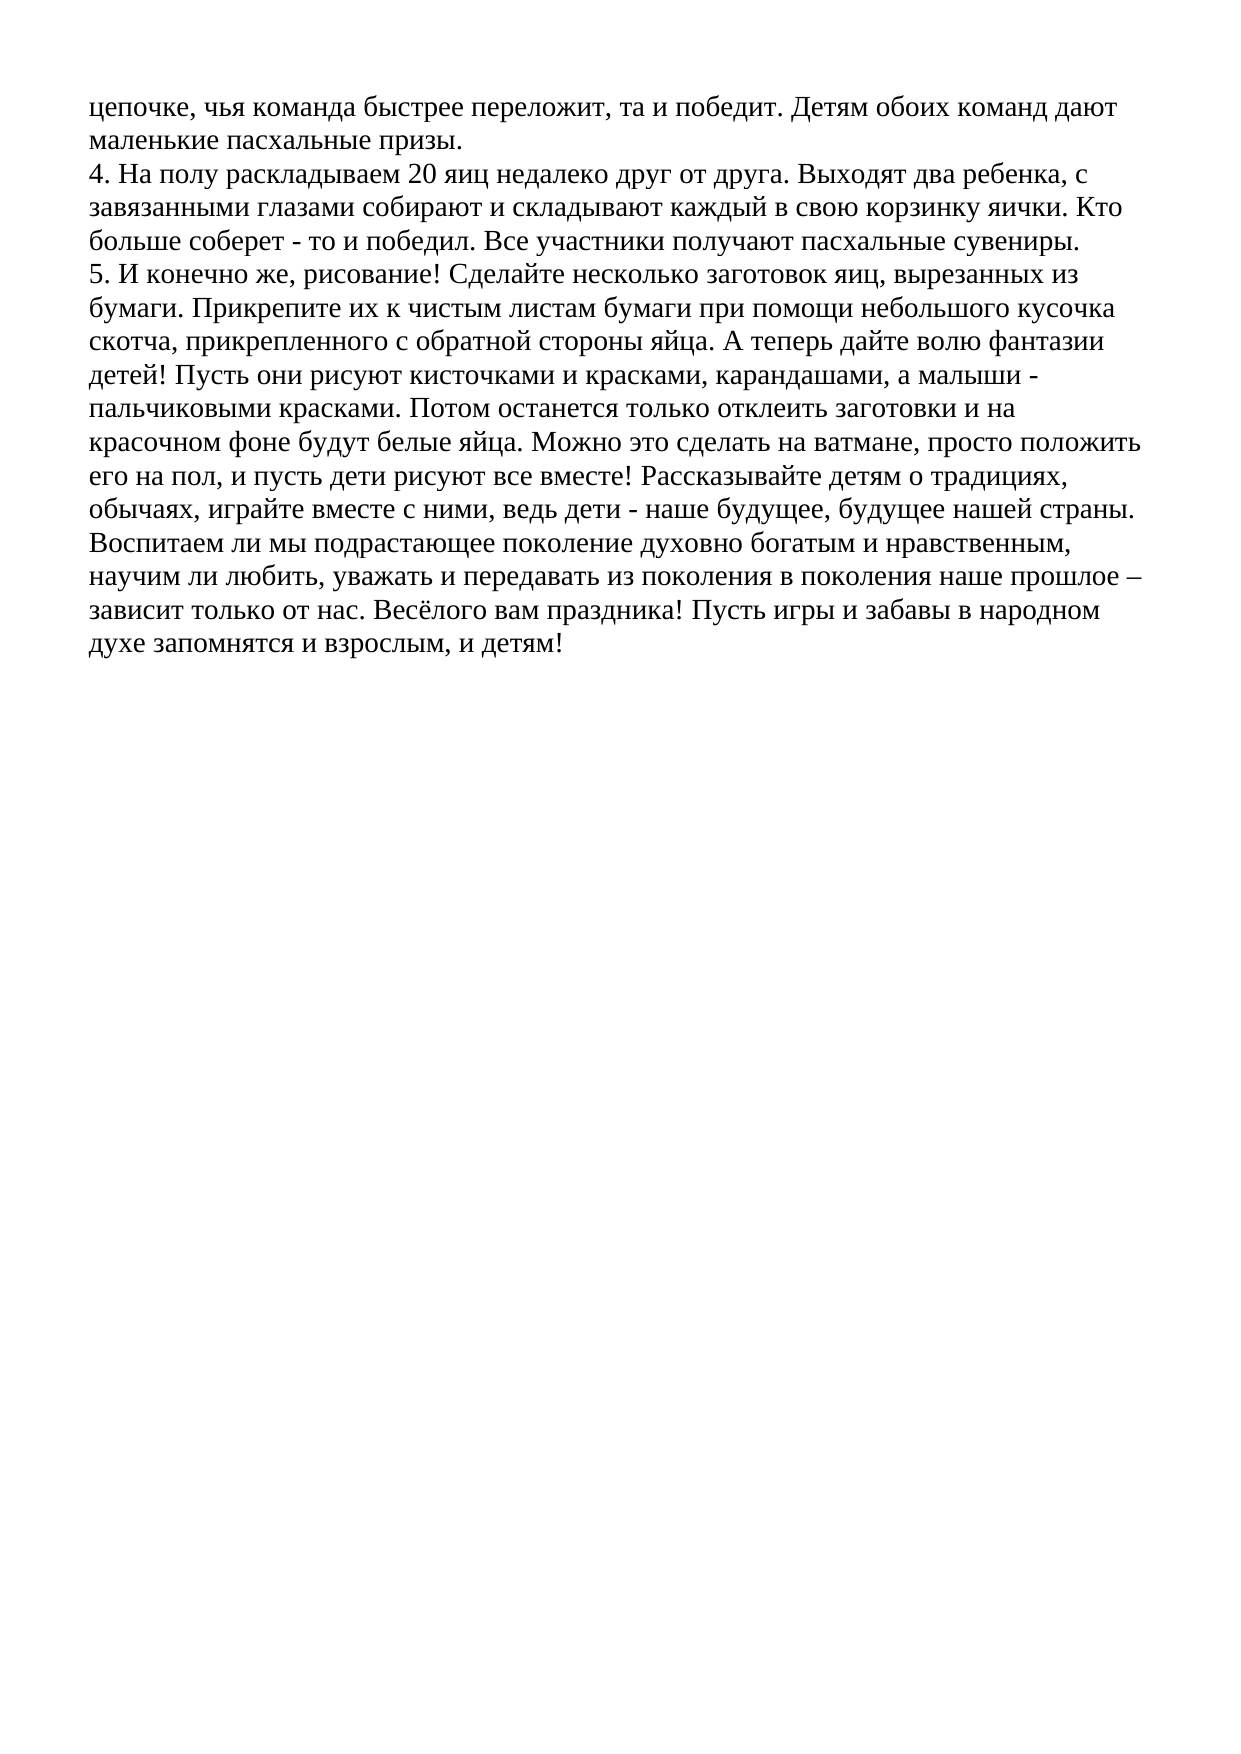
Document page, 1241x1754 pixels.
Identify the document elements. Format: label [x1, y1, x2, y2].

text [89, 89, 1152, 659]
